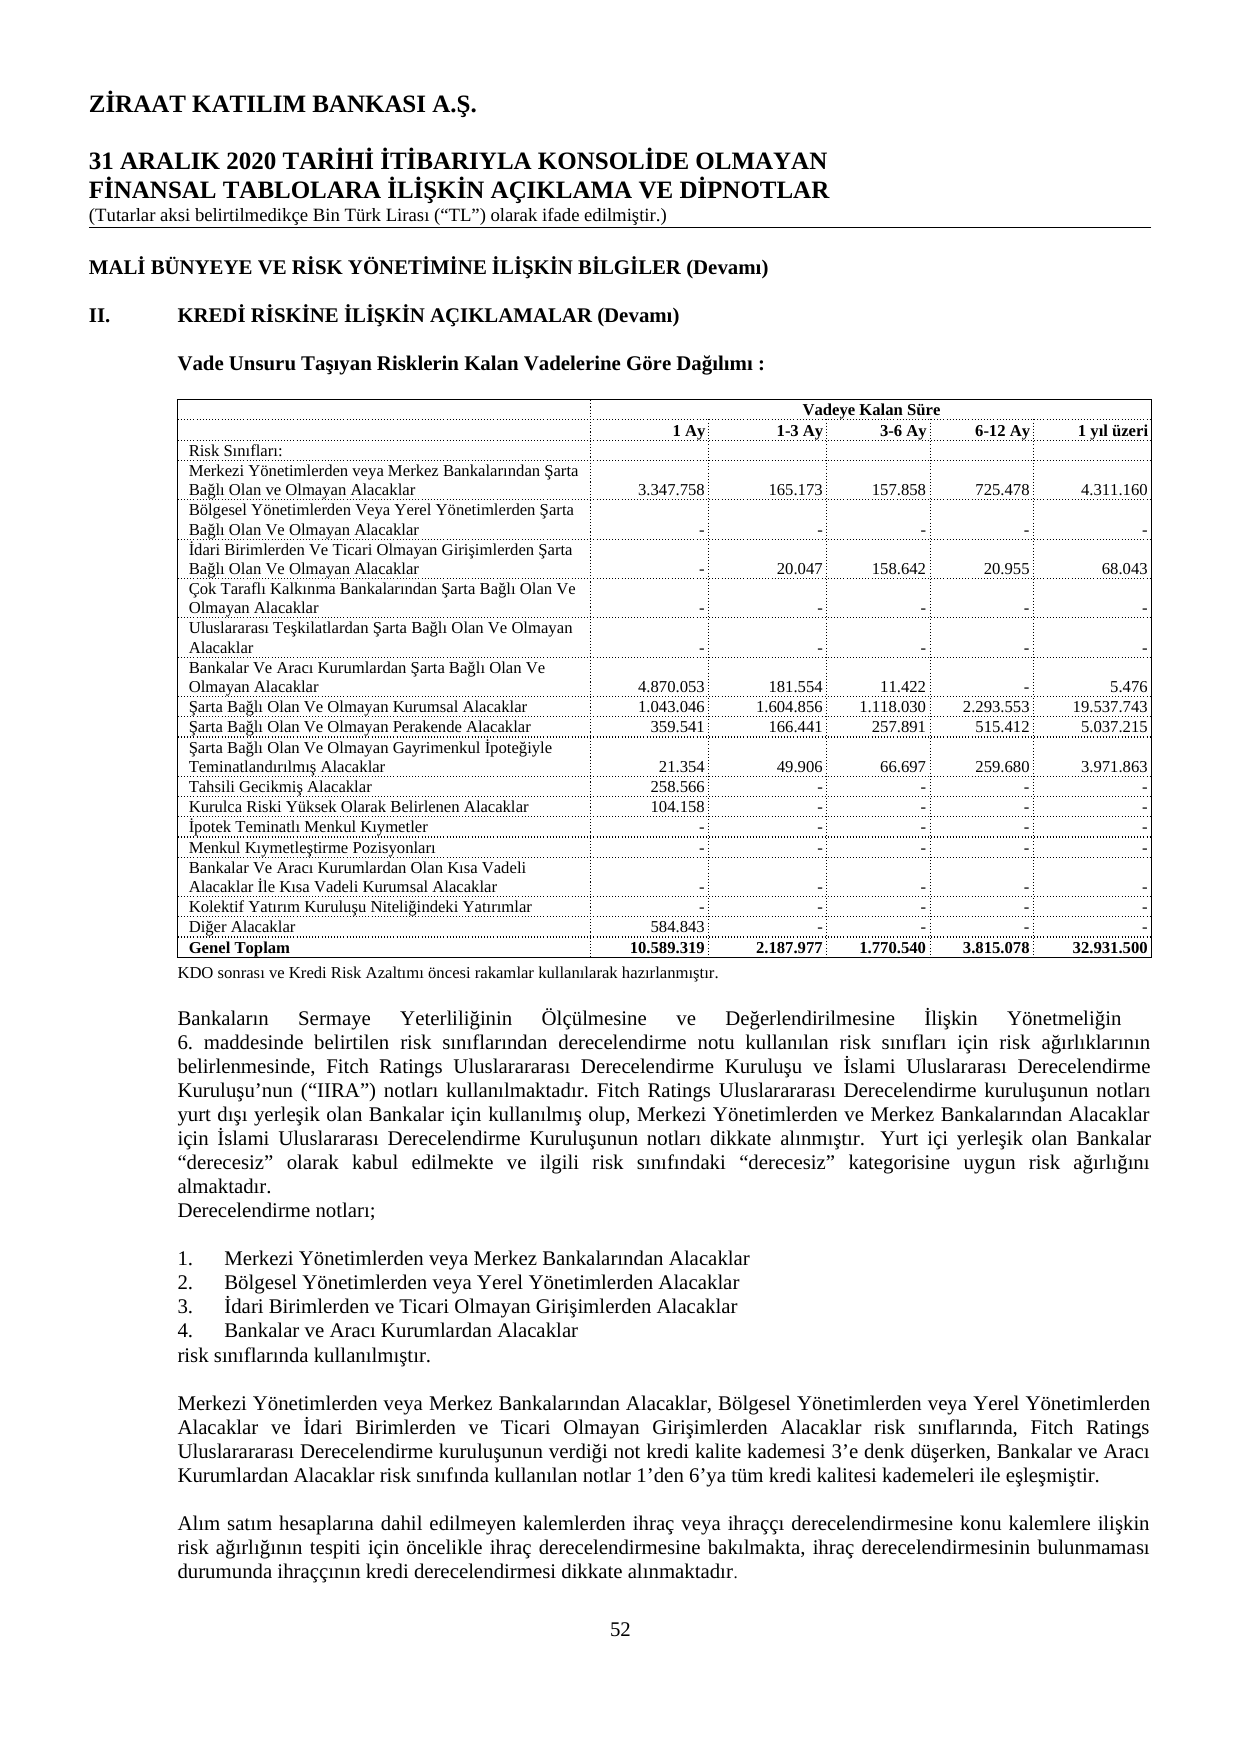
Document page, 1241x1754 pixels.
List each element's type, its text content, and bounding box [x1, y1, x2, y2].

text 1. Merkezi Yönetimlerden veya Merkez Bankalarından Alacaklar [177, 1246, 1152, 1270]
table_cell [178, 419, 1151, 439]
text 2. Bölgesel Yönetimlerden veya Yerel Yönetimlerden Alacaklar [177, 1270, 1152, 1294]
text Bankaların Sermaye Yeterliliğinin Ölçülmesine ve Değerlendirilmesine İlişkin Yönetmeliğin 6. maddesinde belirtilen risk sınıflarından derecelendirme notu kullanılan risk sınıfları için risk ağırlıklarının belirlenmesinde, Fitch Ratings Uluslarararası Derecelendirme Kuruluşu ve İslami Uluslararası Derecelendirme Kuruluşu’nun (“IIRA”) notları kullanılmaktadır. Fitch Ratings Uluslarararası Derecelendirme kuruluşunun notları yurt dışı yerleşik olan Bankalar için kullanılmış olup, Merkezi Yönetimlerden ve Merkez Bankalarından Alacaklar için İslami Uluslararası Derecelendirme Kuruluşunun notları dikkate alınmıştır. Yurt içi yerleşik olan Bankalar “derecesiz” olarak kabul edilmekte ve ilgili risk sınıfındaki “derecesiz” kategorisine uygun risk ağırlığını almaktadır. [177, 1006, 1152, 1198]
text II. KREDİ RİSKİNE İLİŞKİN AÇIKLAMALAR (Devamı) [89, 303, 1152, 327]
text Vade Unsuru Taşıyan Risklerin Kalan Vadelerine Göre Dağılımı : [177, 351, 1152, 375]
text MALİ BÜNYEYE VE RİSK YÖNETİMİNE İLİŞKİN BİLGİLER (Devamı) [89, 255, 1152, 279]
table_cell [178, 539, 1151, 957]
text Merkezi Yönetimlerden veya Merkez Bankalarından Alacaklar, Bölgesel Yönetimlerden veya Yerel Yönetimlerden Alacaklar ve İdari Birimlerden ve Ticari Olmayan Girişimlerden Alacaklar risk sınıflarında, Fitch Ratings Uluslarararası Derecelendirme kuruluşunun verdiği not kredi kalite kademesi 3’e denk düşerken, Bankalar ve Aracı Kurumlardan Alacaklar risk sınıfında kullanılan notlar 1’den 6’ya tüm kredi kalitesi kademeleri ile eşleşmiştir. [177, 1391, 1152, 1487]
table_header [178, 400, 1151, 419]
text risk sınıflarında kullanılmıştır. [177, 1342, 1152, 1367]
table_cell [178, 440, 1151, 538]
text 4. Bankalar ve Aracı Kurumlardan Alacaklar [177, 1318, 1152, 1342]
text Alım satım hesaplarına dahil edilmeyen kalemlerden ihraç veya ihraççı derecelendirmesine konu kalemlere ilişkin risk ağırlığının tespiti için öncelikle ihraç derecelendirmesine bakılmakta, ihraç derecelendirmesinin bulunmaması durumunda ihraççının kredi derecelendirmesi dikkate alınmaktadır. [177, 1511, 1152, 1583]
text Derecelendirme notları; [177, 1198, 1152, 1222]
text 3. İdari Birimlerden ve Ticari Olmayan Girişimlerden Alacaklar [177, 1294, 1152, 1318]
text KDO sonrası ve Kredi Risk Azaltımı öncesi rakamlar kullanılarak hazırlanmıştır. [177, 962, 1152, 982]
